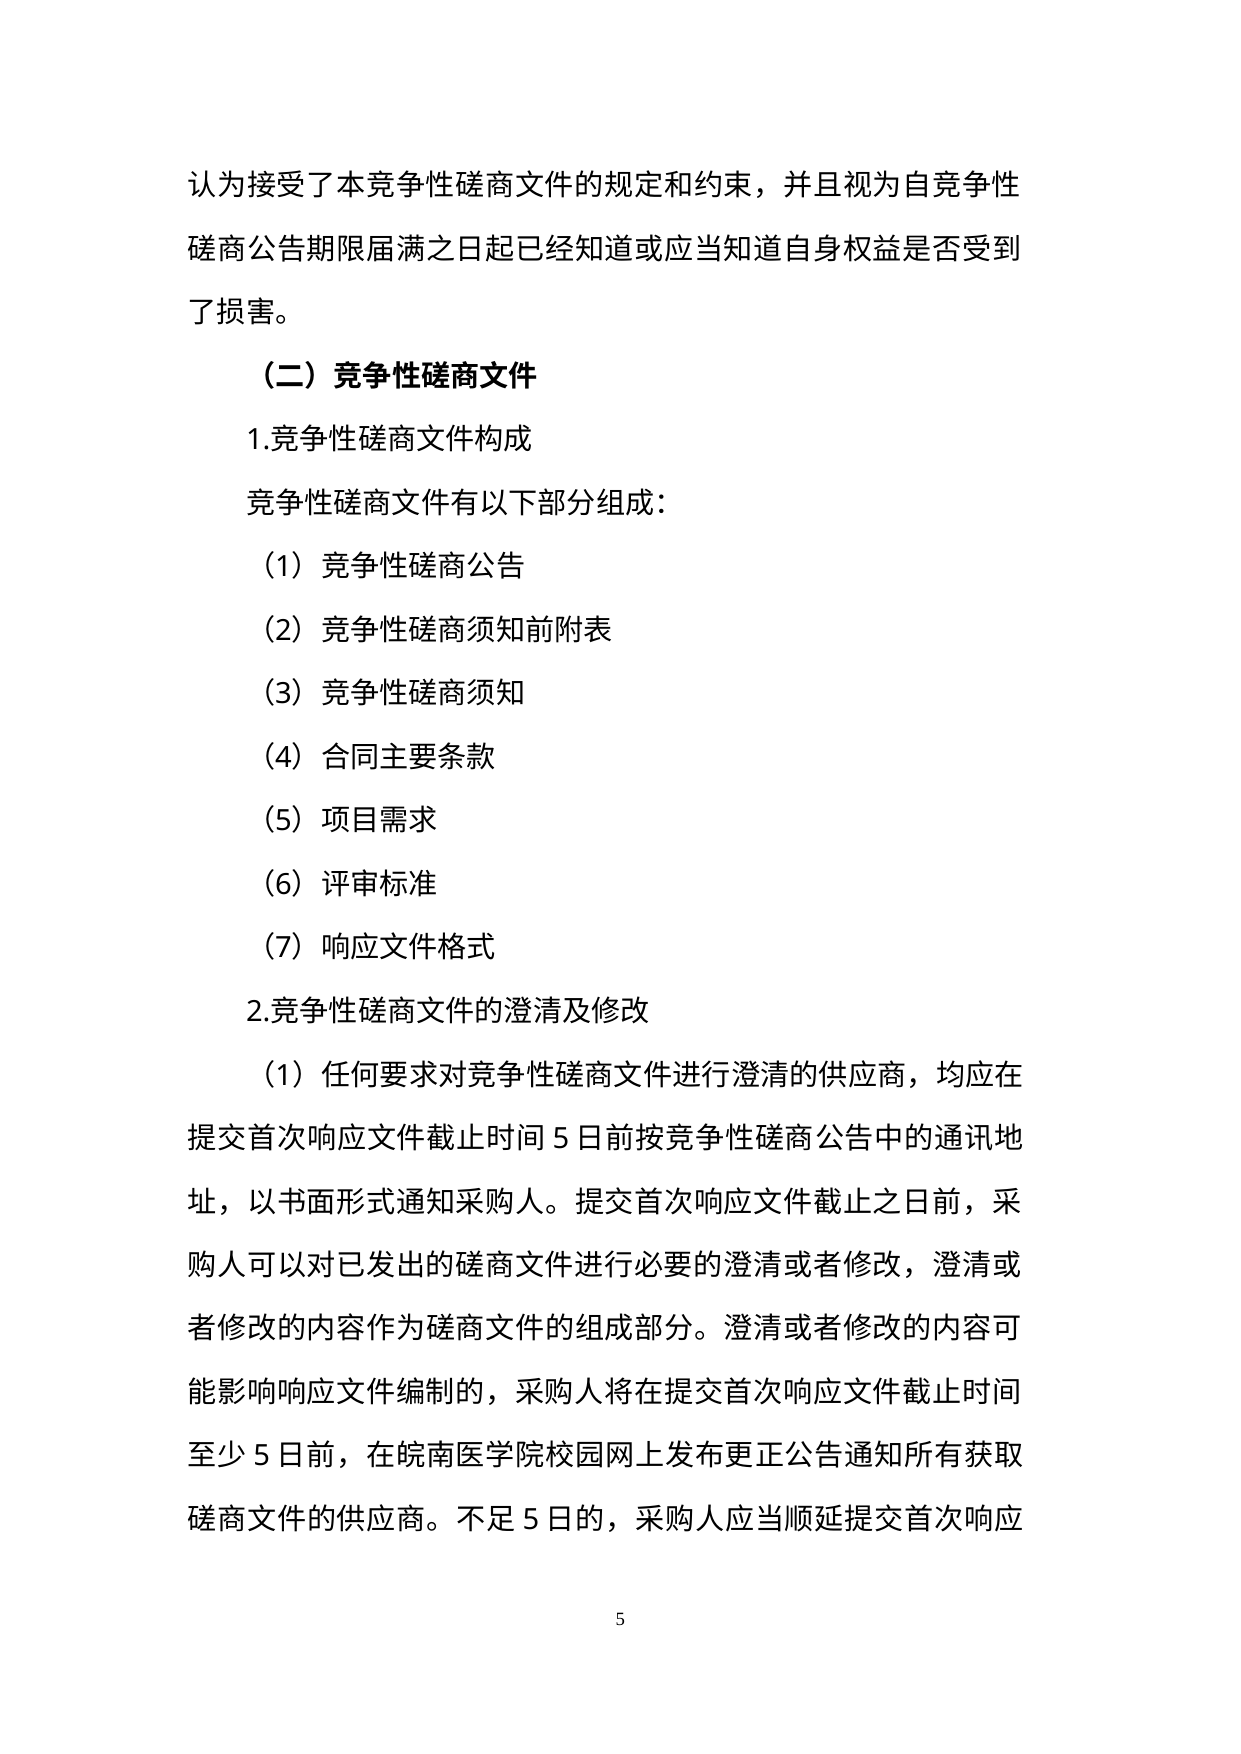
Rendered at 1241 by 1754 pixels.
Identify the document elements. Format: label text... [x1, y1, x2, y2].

text （3）竞争性磋商须知 [187, 670, 1023, 712]
list （二）竞争性磋商文件 [246, 352, 1023, 394]
text （1）竞争性磋商公告 [187, 543, 1023, 585]
text （2）竞争性磋商须知前附表 [187, 606, 1023, 649]
text （5）项目需求 [187, 797, 1023, 839]
text 竞争性磋商文件有以下部分组成： [187, 479, 1023, 522]
list 2.竞争性磋商文件的澄清及修改 [187, 987, 1023, 1030]
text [187, 162, 1023, 331]
list 1.竞争性磋商文件构成 [187, 416, 1023, 458]
text （7）响应文件格式 [187, 924, 1023, 966]
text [187, 1051, 1023, 1538]
text （4）合同主要条款 [187, 733, 1023, 776]
text （6）评审标准 [187, 860, 1023, 903]
